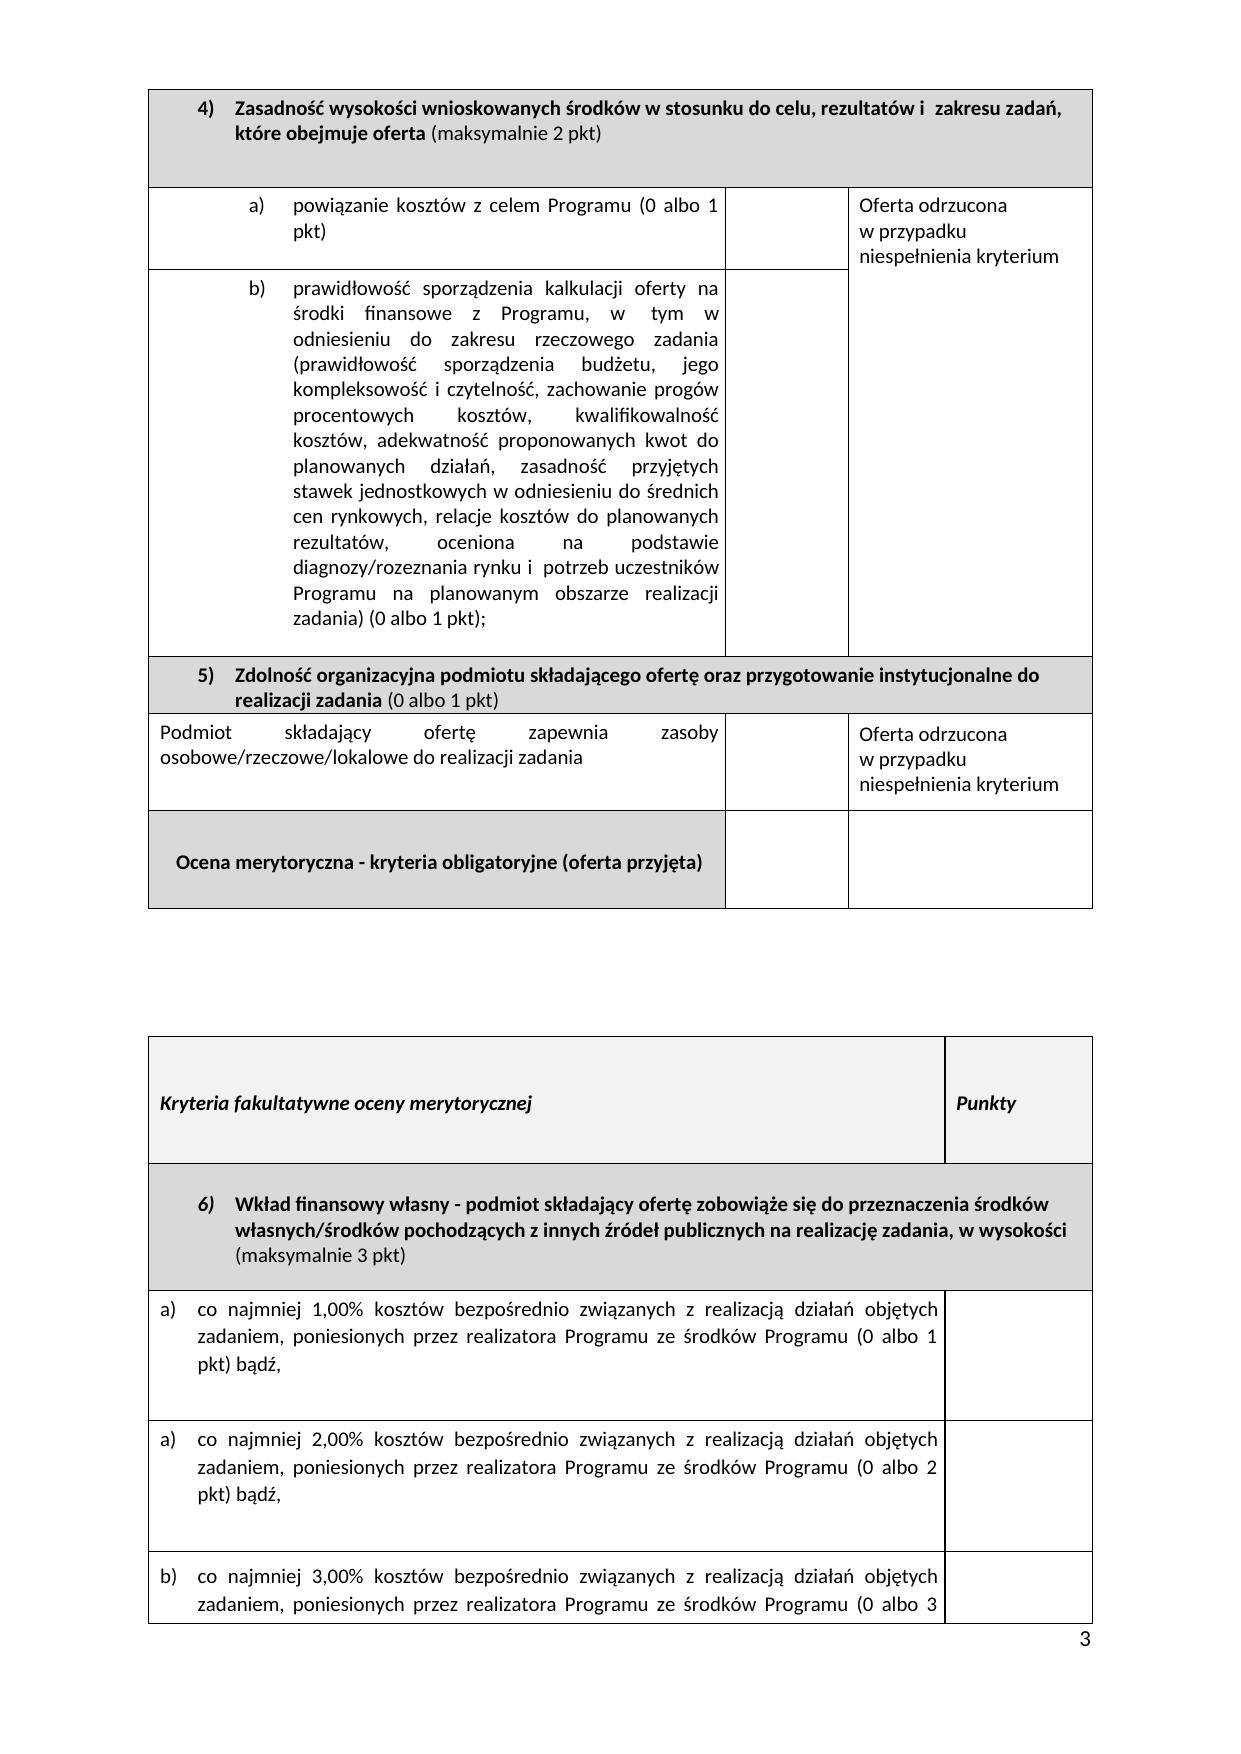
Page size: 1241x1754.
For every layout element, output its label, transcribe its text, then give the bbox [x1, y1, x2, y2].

table_cell Zasadność wysokości wnioskowanych środków w stosunku do celu, rezultatów i zakresu zadań, które obejmuje oferta (maksymalnie 2 pkt) [149, 90, 1092, 187]
table_cell co najmniej 2,00% kosztów bezpośrednio związanych z realizacją działań objętych zadaniem, poniesionych przez realizatora Programu ze środków Programu (0 albo 2 pkt) bądź, [149, 1421, 944, 1551]
table_cell Wkład finansowy własny - podmiot składający ofertę zobowiąże się do przeznaczenia środków własnych/środków pochodzących z innych źródeł publicznych na realizację zadania, w wysokości (maksymalnie 3 pkt) [149, 1164, 1092, 1290]
table_cell [946, 1421, 1092, 1551]
table_cell Podmiot składający ofertę zapewnia zasoby osobowe/rzeczowe/lokalowe do realizacji zadania [149, 714, 725, 810]
table_cell [849, 811, 1092, 908]
table_cell Zdolność organizacyjna podmiotu składającego ofertę oraz przygotowanie instytucjonalne do realizacji zadania (0 albo 1 pkt) [149, 657, 1092, 713]
table_cell prawidłowość sporządzenia kalkulacji oferty na środki finansowe z Programu, w tym w odniesieniu do zakresu rzeczowego zadania (prawidłowość sporządzenia budżetu, jego kompleksowość i czytelność, zachowanie progów procentowych kosztów, kwalifikowalność kosztów, adekwatność proponowanych kwot do planowanych działań, zasadność przyjętych stawek jednostkowych w odniesieniu do średnich cen rynkowych, relacje kosztów do planowanych rezultatów, oceniona na podstawie diagnozy/rozeznania rynku i potrzeb uczestników Programu na planowanym obszarze realizacji zadania) (0 albo 1 pkt); [149, 270, 725, 656]
table_cell [946, 1552, 1092, 1623]
table_cell [726, 811, 848, 908]
table_cell Ocena merytoryczna - kryteria obligatoryjne (oferta przyjęta) [149, 811, 725, 908]
table_cell Oferta odrzucona w przypadku niespełnienia kryterium [849, 714, 1092, 810]
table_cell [149, 1552, 944, 1623]
table_header Punkty [946, 1037, 1092, 1163]
table_cell [946, 1291, 1092, 1420]
table_header Kryteria fakultatywne oceny merytorycznej [149, 1037, 944, 1163]
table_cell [849, 188, 1092, 656]
table_cell [726, 714, 848, 810]
table_cell co najmniej 1,00% kosztów bezpośrednio związanych z realizacją działań objętych zadaniem, poniesionych przez realizatora Programu ze środków Programu (0 albo 1 pkt) bądź, [149, 1291, 944, 1420]
table_cell [726, 270, 848, 656]
table_cell [726, 188, 848, 269]
table_cell powiązanie kosztów z celem Programu (0 albo 1 pkt) [149, 188, 725, 269]
